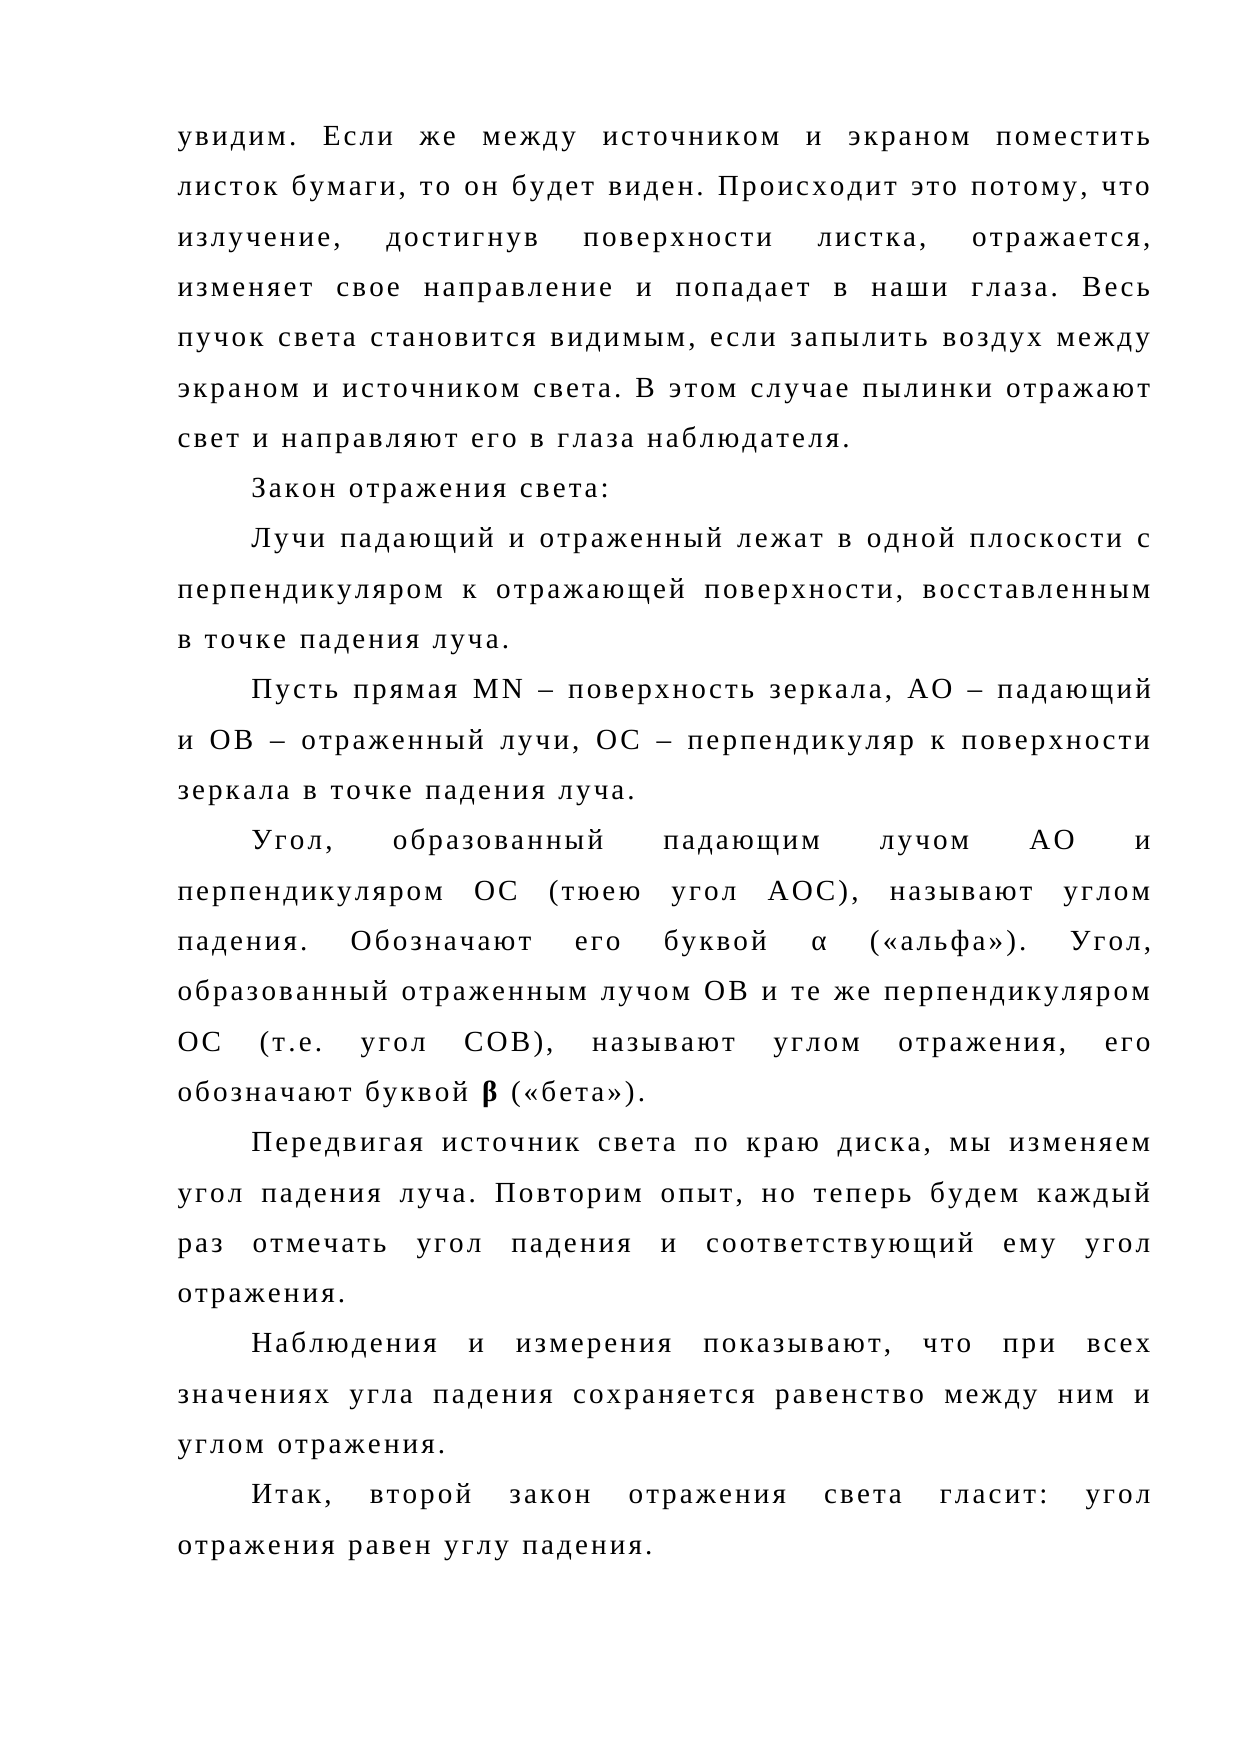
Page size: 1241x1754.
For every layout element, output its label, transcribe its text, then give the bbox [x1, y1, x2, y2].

text Лучи падающий и отраженный лежат в одной плоскости с перпендикуляром к отражающей поверхности, восставленным в точке падения луча. [177, 521, 1152, 655]
text Передвигая источник света по краю диска, мы изменяем угол падения луча. Повторим опыт, но теперь будем каждый раз отмечать угол падения и соответствующий ему угол отражения. [177, 1124, 1152, 1309]
text Итак, второй закон отражения света гласит: угол отражения равен углу падения. [177, 1477, 1152, 1560]
text Закон отражения света: [177, 470, 1152, 504]
text Пусть прямая MN – поверхность зеркала, АО – падающий и ОВ – отраженный лучи, ОС – перпендикуляр к поверхности зеркала в точке падения луча. [177, 672, 1152, 806]
text Наблюдения и измерения показывают, что при всех значениях угла падения сохраняется равенство между ним и углом отражения. [177, 1326, 1152, 1460]
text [177, 118, 1152, 453]
text Угол, образованный падающим лучом АО и перпендикуляром ОС (тюею угол АОС), называют углом падения. Обозначают его буквой α («альфа»). Угол, образованный отраженным лучом ОВ и те же перпендикуляром ОС (т.е. угол СОВ), называют углом отражения, его обозначают буквой β («бета»). [177, 822, 1152, 1108]
